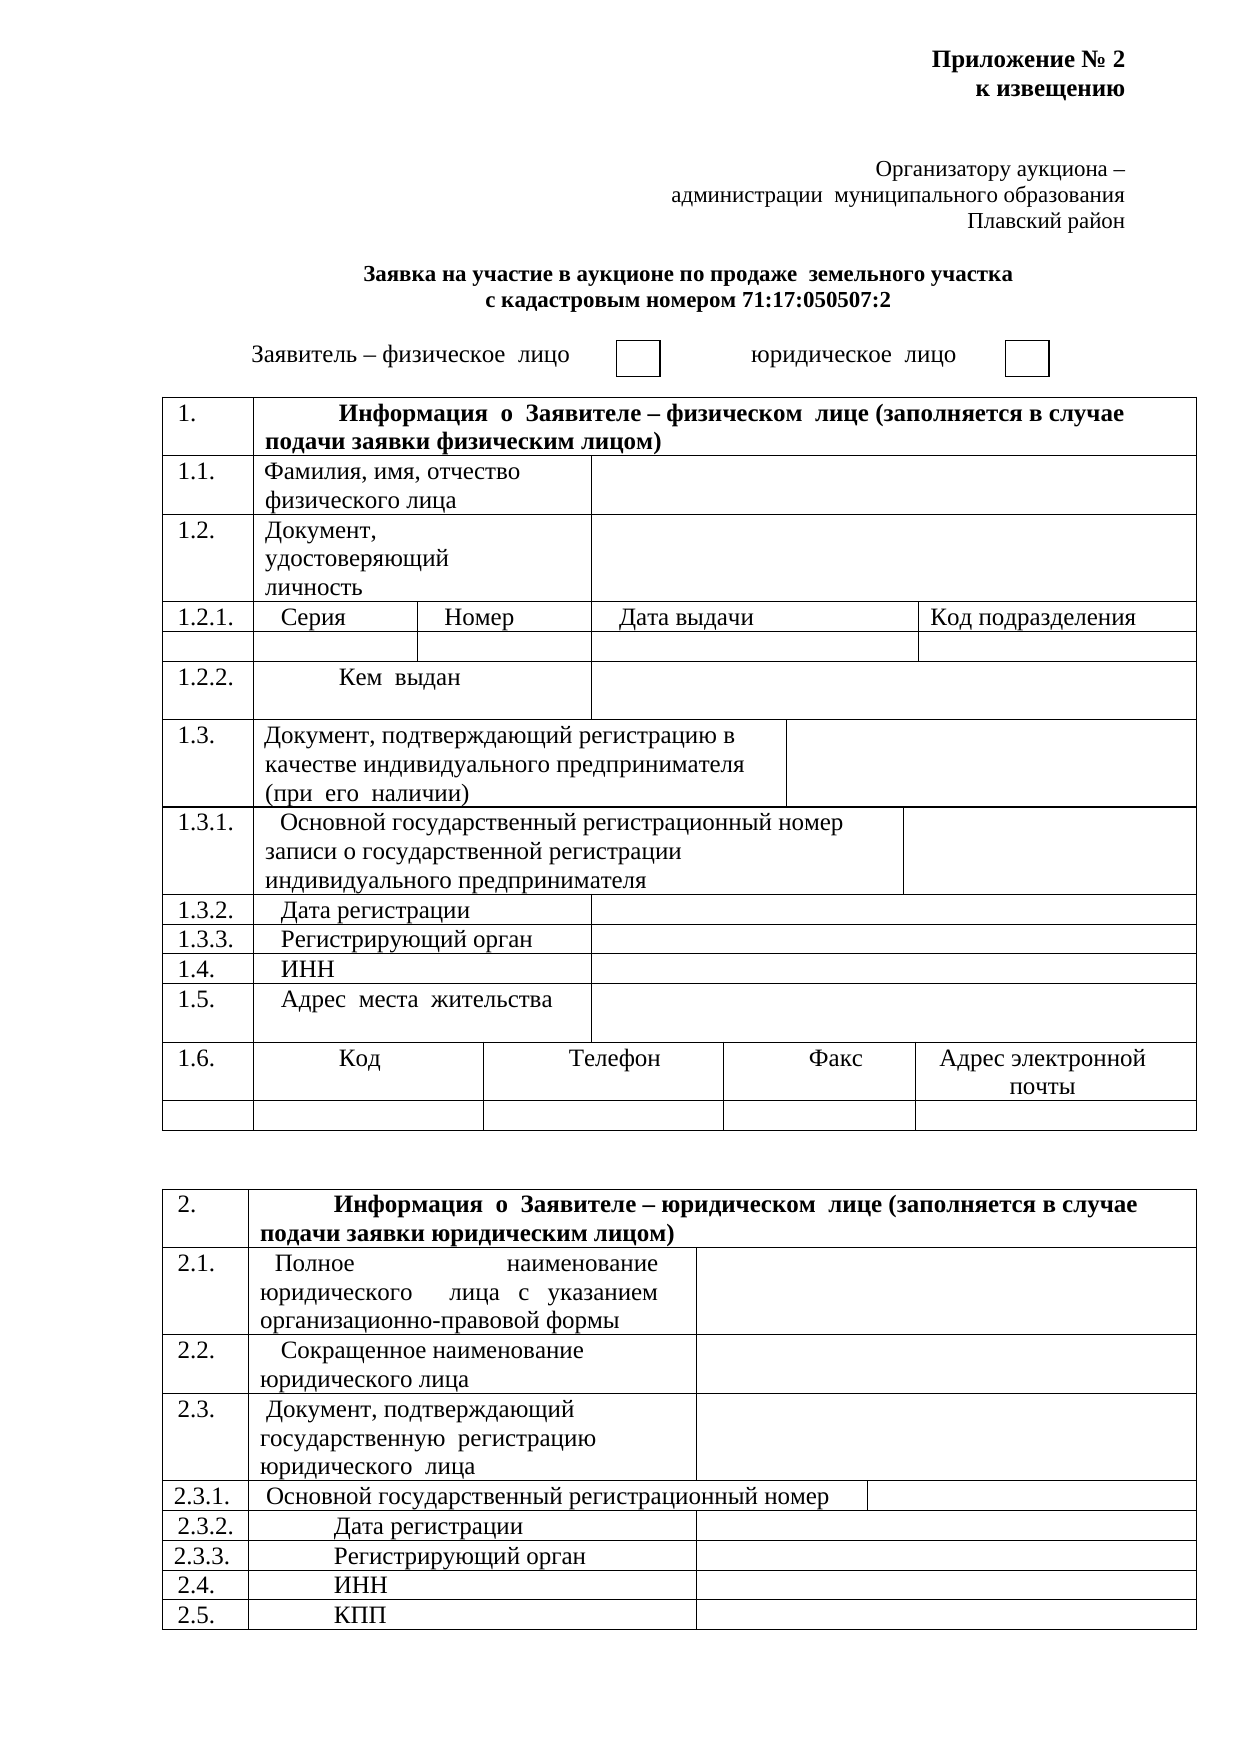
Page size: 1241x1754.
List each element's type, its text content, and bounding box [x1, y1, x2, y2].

table_cell [592, 456, 1196, 514]
table_cell Телефон [484, 1043, 723, 1100]
table_cell Код подразделения [919, 602, 1196, 631]
table_cell Сокращенное наименование юридического лица [249, 1335, 696, 1393]
table_cell [592, 515, 1196, 601]
table_cell 2.1. [163, 1248, 248, 1334]
table_header Информация о Заявителе – юридическом лице (заполняется в случае подачи заявки юридическим лицом) [249, 1190, 1196, 1247]
table_header 1. [163, 398, 253, 455]
table_cell [697, 1248, 1196, 1334]
table_cell Основной государственный регистрационный номер [249, 1481, 867, 1510]
table_cell [484, 1101, 723, 1130]
table_cell Адрес места жительства [254, 984, 591, 1042]
table_cell [697, 1511, 1196, 1540]
table_cell Дата регистрации [249, 1511, 696, 1540]
table_cell [868, 1481, 1196, 1510]
table_cell [916, 1101, 1196, 1130]
table_cell [697, 1541, 1196, 1569]
table_cell 2.5. [163, 1600, 248, 1629]
table_cell 1.3.2. [163, 895, 253, 923]
table_cell [904, 808, 1196, 894]
table_cell [254, 1101, 483, 1130]
table_cell 1.6. [163, 1043, 253, 1100]
table_cell [919, 632, 1196, 661]
table_header Информация о Заявителе – физическом лице (заполняется в случае подачи заявки физическим лицом) [254, 398, 1196, 455]
table_cell Серия [254, 602, 417, 631]
table_cell Документ, подтверждающий регистрацию в качестве индивидуального предпринимателя (при его наличии) [254, 720, 786, 806]
table_cell Документ, удостоверяющий личность [254, 515, 591, 601]
table_cell Номер [418, 602, 591, 631]
table_cell [592, 662, 1196, 719]
text Организатору аукциона – [177, 154, 1125, 181]
table_cell 2.3.3. [163, 1541, 248, 1569]
table_cell Фамилия, имя, отчество физического лица [254, 456, 591, 514]
table_cell 1.5. [163, 984, 253, 1042]
table_cell 2.2. [163, 1335, 248, 1393]
table_cell [254, 632, 417, 661]
table_header 2. [163, 1190, 248, 1247]
table_cell Полное наименование юридического лица с указанием организационно-правовой формы [249, 1248, 696, 1334]
table_cell [697, 1571, 1196, 1599]
table_cell Факс [724, 1043, 915, 1100]
table_cell [592, 925, 1196, 953]
table_cell 1.2.2. [163, 662, 253, 719]
table_cell [163, 1101, 253, 1130]
table_cell Документ, подтверждающий государственную регистрацию юридического лица [249, 1394, 696, 1480]
text Заявитель – физическое лицо юридическое лицо [177, 339, 1125, 368]
table_cell 2.3.1. [163, 1481, 248, 1510]
table_cell Регистрирующий орган [249, 1541, 696, 1569]
table_cell 2.3.2. [163, 1511, 248, 1540]
table_cell 2.3. [163, 1394, 248, 1480]
table_cell 1.3.1. [163, 808, 253, 894]
table_cell [592, 632, 918, 661]
table_cell Основной государственный регистрационный номер записи о государственной регистрации индивидуального предпринимателя [254, 808, 903, 894]
table_cell Дата выдачи [592, 602, 918, 631]
table_cell [697, 1394, 1196, 1480]
table_cell ИНН [254, 954, 591, 983]
table_cell ИНН [249, 1571, 696, 1599]
table_cell [592, 954, 1196, 983]
table_cell 1.2. [163, 515, 253, 601]
text Приложение № 2 [177, 44, 1125, 73]
table_cell [787, 720, 1196, 806]
table_cell [697, 1600, 1196, 1629]
table_cell 1.1. [163, 456, 253, 514]
table_cell 1.4. [163, 954, 253, 983]
table_cell 1.3.3. [163, 925, 253, 953]
table_cell Адрес электронной почты [916, 1043, 1196, 1100]
table_cell [724, 1101, 915, 1130]
table_cell Код [254, 1043, 483, 1100]
table_cell Кем выдан [254, 662, 591, 719]
text администрации муниципального образования [177, 181, 1125, 207]
table_cell [697, 1335, 1196, 1393]
table_cell [163, 632, 253, 661]
table_cell Дата регистрации [254, 895, 591, 923]
text с кадастровым номером 71:17:050507:2 [177, 286, 1125, 313]
table_cell КПП [249, 1600, 696, 1629]
table_cell [592, 895, 1196, 923]
table_cell Регистрирующий орган [254, 925, 591, 953]
text Заявка на участие в аукционе по продаже земельного участка [177, 260, 1125, 286]
table_cell [418, 632, 591, 661]
table_cell [592, 984, 1196, 1042]
table_cell 2.4. [163, 1571, 248, 1599]
text Плавский район [177, 207, 1125, 234]
text к извещению [177, 73, 1125, 102]
table_cell 1.2.1. [163, 602, 253, 631]
table_cell 1.3. [163, 720, 253, 806]
